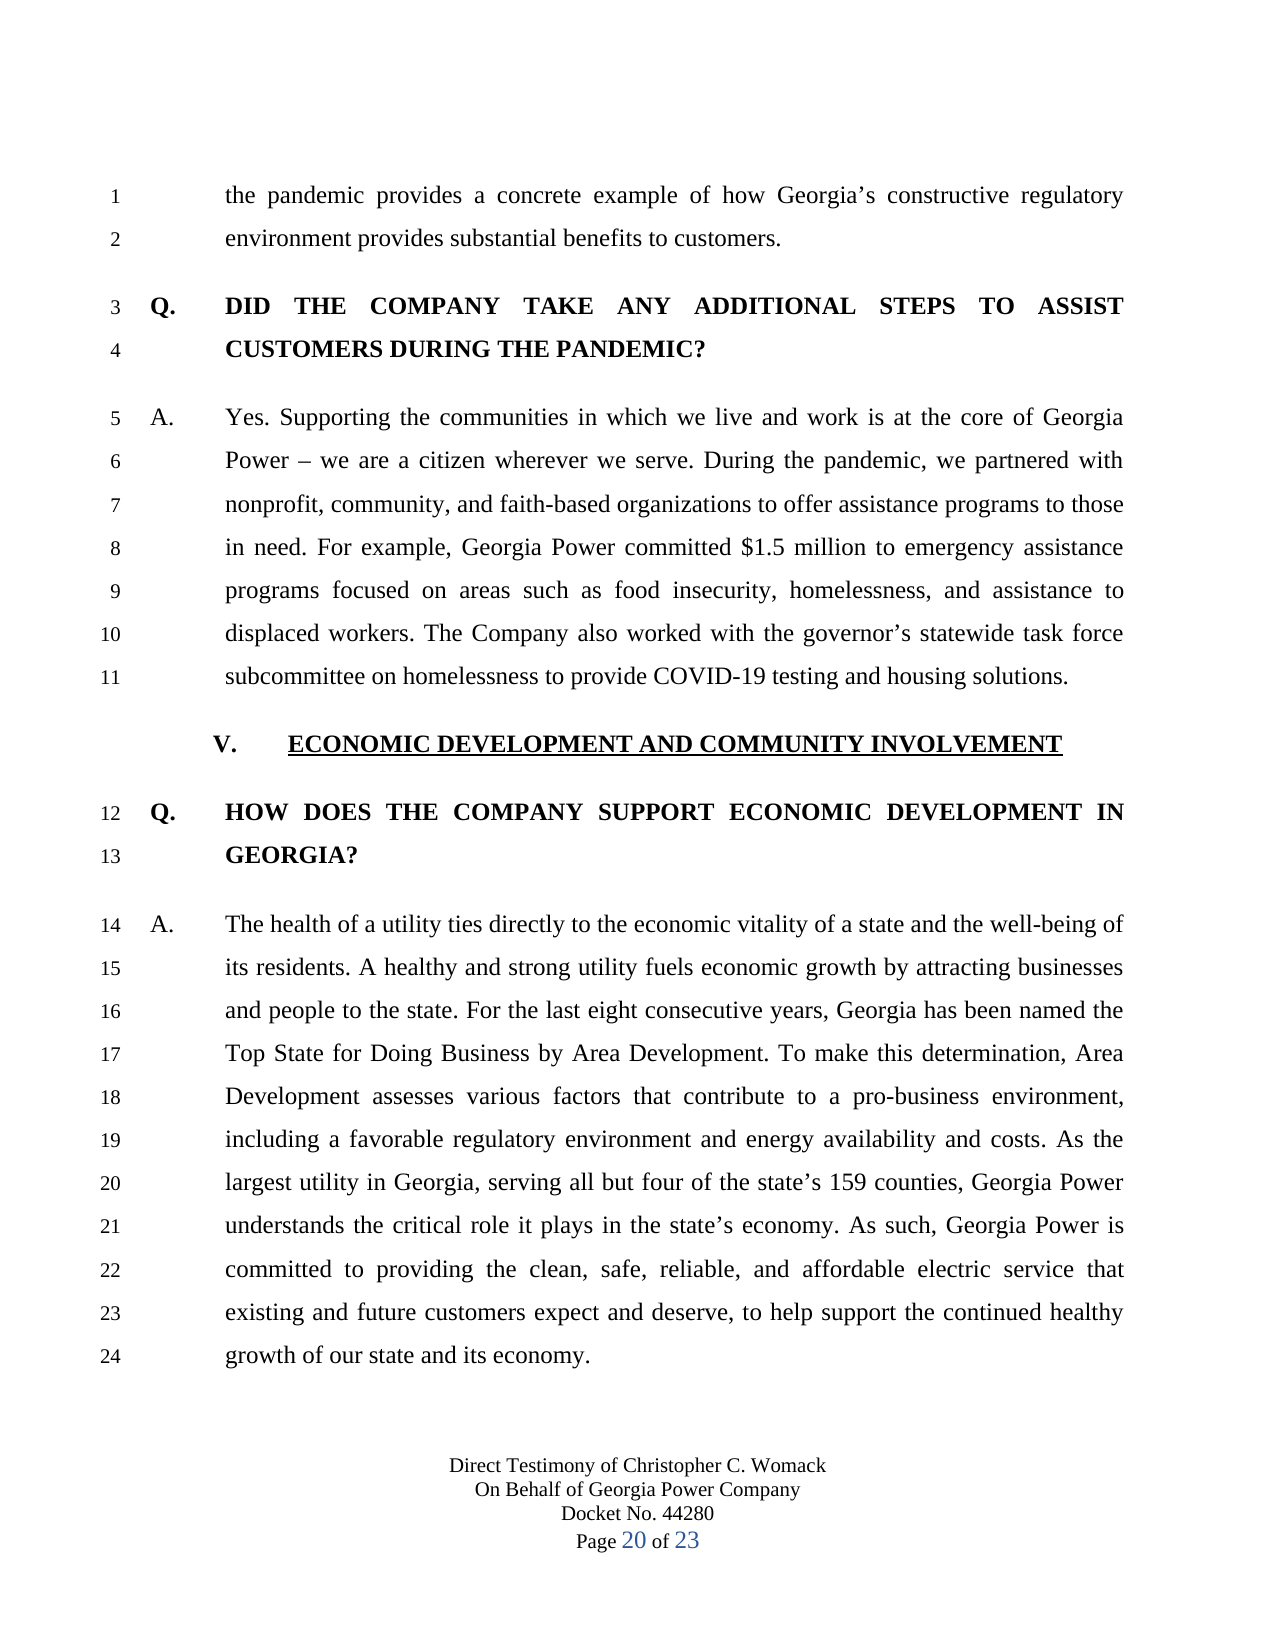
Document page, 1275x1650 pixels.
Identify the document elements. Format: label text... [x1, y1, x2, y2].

text V. ECONOMIC DEVELOPMENT AND COMMUNITY INVOLVEMENT [150, 729, 1125, 758]
text A. The health of a utility ties directly to the economic vitality of a state and the well-being of its residents. A healthy and strong utility fuels economic growth by attracting businesses and people to the state. For the last eight consecutive years, Georgia has been named the Top State for Doing Business by Area Development. To make this determination, Area Development assesses various factors that contribute to a pro-business environment, including a favorable regulatory environment and energy availability and costs. As the largest utility in Georgia, serving all but four of the state’s 159 counties, Georgia Power understands the critical role it plays in the state’s economy. As such, Georgia Power is committed to providing the clean, safe, reliable, and affordable electric service that existing and future customers expect and deserve, to help support the continued healthy growth of our state and its economy. [150, 909, 1125, 1369]
text A. Yes. Supporting the communities in which we live and work is at the core of Georgia Power – we are a citizen wherever we serve. During the pandemic, we partnered with nonprofit, community, and faith-based organizations to offer assistance programs to those in need. For example, Georgia Power committed $1.5 million to emergency assistance programs focused on areas such as food insecurity, homelessness, and assistance to displaced workers. The Company also worked with the governor’s statewide task force subcommittee on homelessness to provide COVID-19 testing and housing solutions. [150, 402, 1125, 690]
text Q. DID THE COMPANY TAKE ANY ADDITIONAL STEPS TO ASSIST CUSTOMERS DURING THE PANDEMIC? [150, 291, 1125, 363]
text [225, 180, 1125, 252]
text Q. HOW DOES THE COMPANY SUPPORT ECONOMIC DEVELOPMENT IN GEORGIA? [150, 797, 1125, 869]
